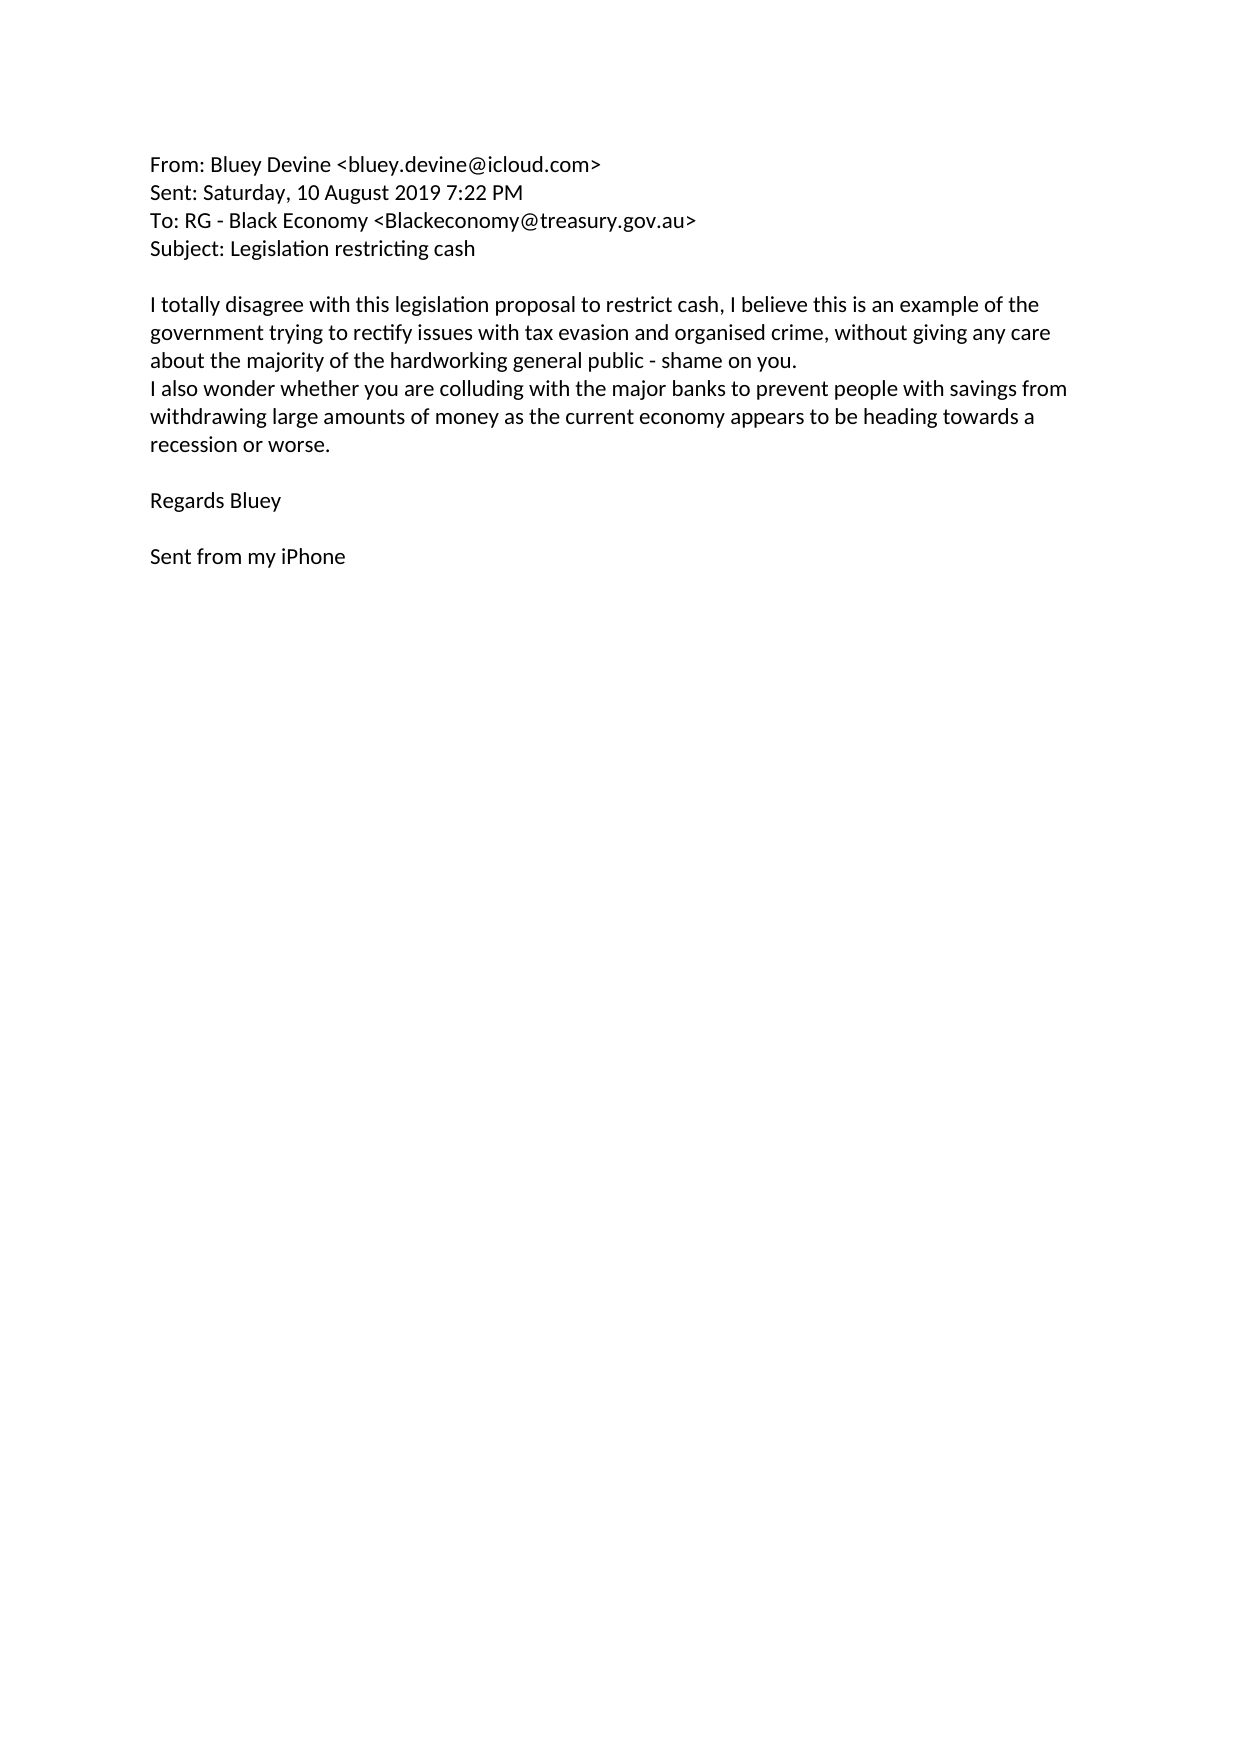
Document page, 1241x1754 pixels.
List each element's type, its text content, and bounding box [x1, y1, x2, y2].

text I totally disagree with this legislation proposal to restrict cash, I believe this is an example of the government trying to rectify issues with tax evasion and organised crime, without giving any care about the majority of the hardworking general public - shame on you. [150, 290, 1090, 374]
text From: Bluey Devine <bluey.devine@icloud.com> Sent: Saturday, 10 August 2019 7:22 PM To: RG - Black Economy <Blackeconomy@treasury.gov.au> Subject: Legislation restricting cash [150, 150, 1090, 262]
text Regards Bluey [150, 486, 1090, 514]
text I also wonder whether you are colluding with the major banks to prevent people with savings from withdrawing large amounts of money as the current economy appears to be heading towards a recession or worse. [150, 374, 1090, 458]
text Sent from my iPhone [150, 542, 1090, 570]
